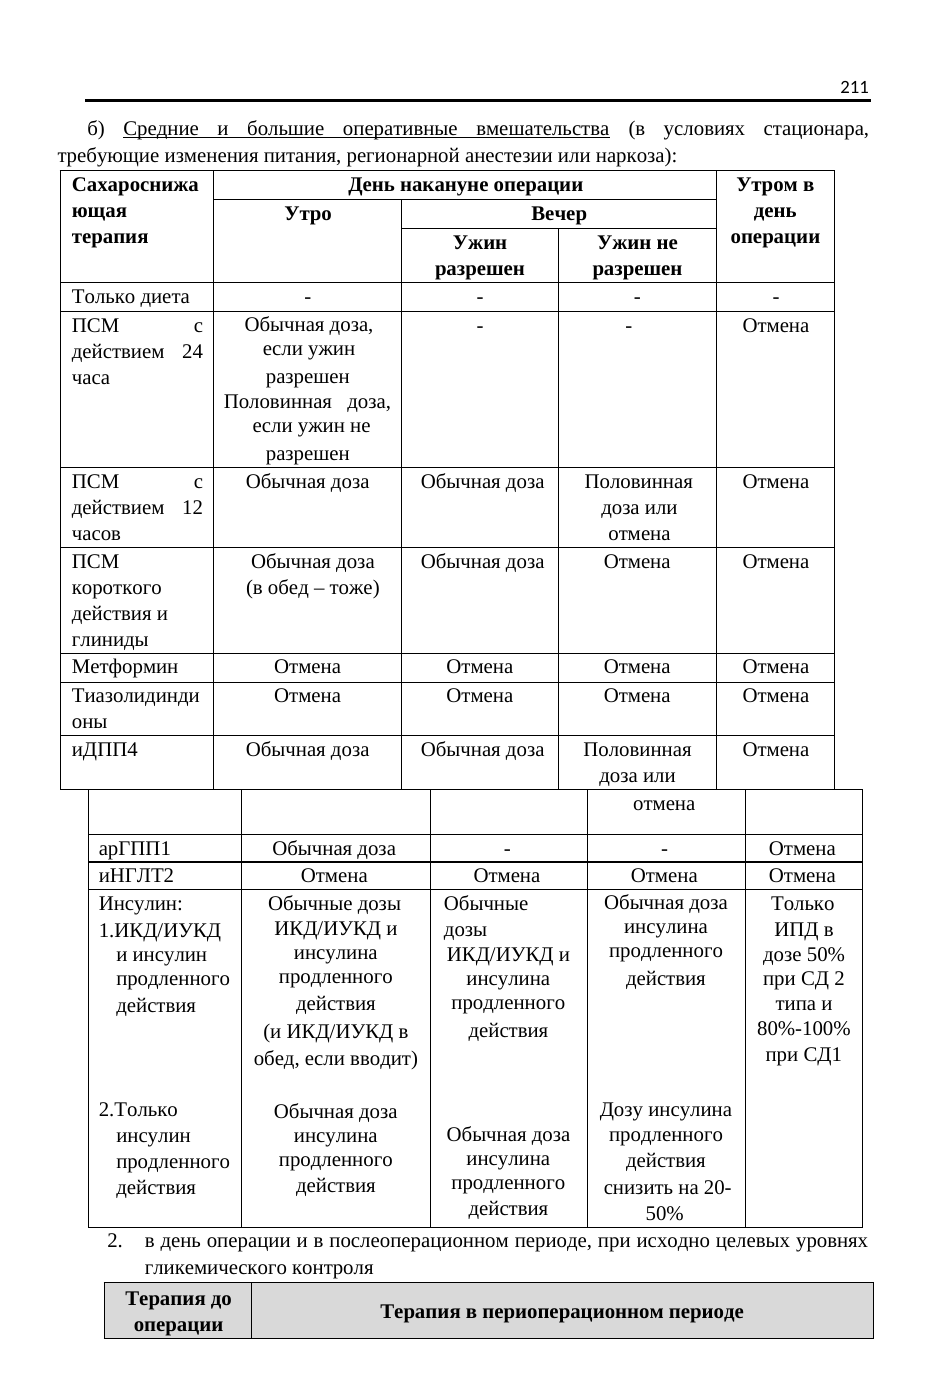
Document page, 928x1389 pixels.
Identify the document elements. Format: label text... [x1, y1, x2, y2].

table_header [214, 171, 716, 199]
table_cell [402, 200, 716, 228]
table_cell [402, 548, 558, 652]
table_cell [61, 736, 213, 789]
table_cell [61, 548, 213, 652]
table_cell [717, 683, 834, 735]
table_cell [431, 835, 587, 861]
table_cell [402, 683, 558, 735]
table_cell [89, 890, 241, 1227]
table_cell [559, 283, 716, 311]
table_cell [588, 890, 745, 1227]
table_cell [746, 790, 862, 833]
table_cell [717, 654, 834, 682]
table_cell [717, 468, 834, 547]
list в день операции и в послеоперационном периоде, при исходно целевых уровнях гликемического контроля [107, 1228, 869, 1279]
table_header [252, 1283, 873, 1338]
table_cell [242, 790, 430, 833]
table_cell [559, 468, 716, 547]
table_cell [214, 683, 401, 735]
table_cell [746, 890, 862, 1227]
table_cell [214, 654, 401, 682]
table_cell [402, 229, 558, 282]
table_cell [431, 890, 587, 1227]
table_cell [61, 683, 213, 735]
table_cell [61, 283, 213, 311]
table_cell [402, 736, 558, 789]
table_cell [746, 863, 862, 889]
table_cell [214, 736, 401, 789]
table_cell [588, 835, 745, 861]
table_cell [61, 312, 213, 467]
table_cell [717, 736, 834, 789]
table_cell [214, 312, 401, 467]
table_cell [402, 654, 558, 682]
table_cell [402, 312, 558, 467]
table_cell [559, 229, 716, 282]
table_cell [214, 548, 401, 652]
text б) Средние и большие оперативные вмешательства (в условиях стационара, требующие изменения питания, регионарной анестезии или наркоза): [57, 116, 869, 167]
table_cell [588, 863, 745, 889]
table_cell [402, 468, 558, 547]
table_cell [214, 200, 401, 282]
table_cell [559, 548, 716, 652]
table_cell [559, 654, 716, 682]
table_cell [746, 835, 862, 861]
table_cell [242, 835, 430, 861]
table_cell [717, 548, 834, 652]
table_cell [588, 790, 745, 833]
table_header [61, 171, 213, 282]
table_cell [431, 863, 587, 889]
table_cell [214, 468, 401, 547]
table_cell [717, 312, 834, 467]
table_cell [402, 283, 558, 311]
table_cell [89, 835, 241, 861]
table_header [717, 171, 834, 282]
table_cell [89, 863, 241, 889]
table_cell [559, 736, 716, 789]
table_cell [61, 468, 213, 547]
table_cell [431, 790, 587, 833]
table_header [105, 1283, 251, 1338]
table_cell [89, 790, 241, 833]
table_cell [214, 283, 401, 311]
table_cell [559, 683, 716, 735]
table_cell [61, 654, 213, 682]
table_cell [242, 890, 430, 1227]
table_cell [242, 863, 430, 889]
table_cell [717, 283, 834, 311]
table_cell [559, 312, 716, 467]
